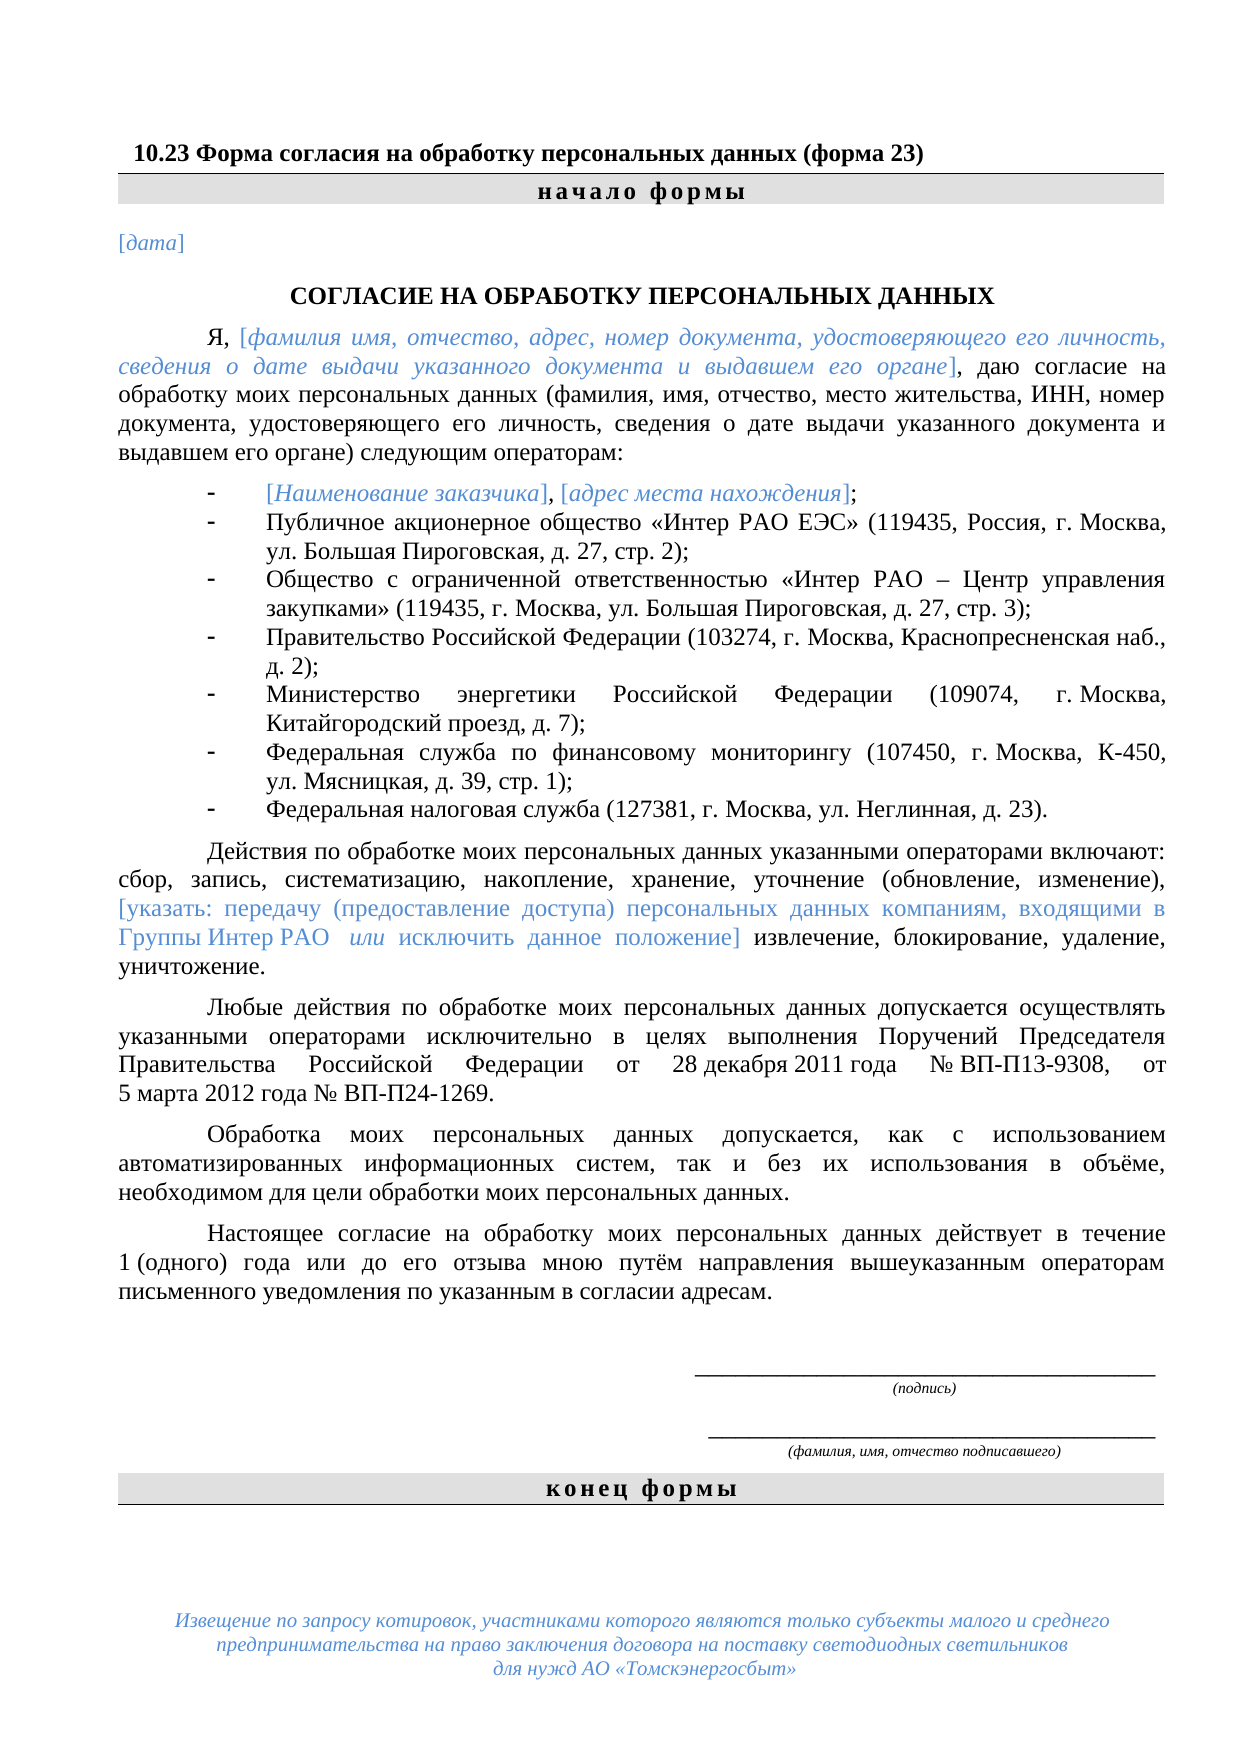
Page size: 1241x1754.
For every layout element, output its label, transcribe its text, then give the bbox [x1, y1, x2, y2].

list Публичное акционерное общество «Интер РАО ЕЭС» (119435, Россия, г. Москва, ул. Большая Пироговская, д. 27, стр. 2); [207, 507, 1166, 564]
text 10.23 Форма согласия на обработку персональных данных (форма 23) [133, 138, 1166, 166]
list Правительство Российской Федерации (103274, г. Москва, Краснопресненская наб., д. 2); [207, 622, 1166, 679]
text Действия по обработке моих персональных данных указанными операторами включают: сбор, запись, систематизацию, накопление, хранение, уточнение (обновление, изменение), [указать: передачу (предоставление доступа) персональных данных компаниям, входящими в Группы Интер РАО или исключить данное положение] извлечение, блокирование, удаление, уничтожение. [118, 836, 1166, 979]
list Федеральная служба по финансовому мониторингу (107450, г. Москва, К-450, ул. Мясницкая, д. 39, стр. 1); [207, 737, 1166, 794]
text начало формы [118, 174, 1164, 204]
table_header __________________________________ (подпись) [683, 1317, 1166, 1411]
list [Наименование заказчика], [адрес места нахождения]; [207, 478, 1166, 507]
text конец формы [118, 1473, 1164, 1504]
text Я, [фамилия имя, отчество, адрес, номер документа, удостоверяющего его личность, сведения о дате выдачи указанного документа и выдавшем его органе], даю согласие на обработку моих персональных данных (фамилия, имя, отчество, место жительства, ИНН, номер документа, удостоверяющего его личность, сведения о дате выдачи указанного документа и выдавшем его органе) следующим операторам: [118, 322, 1166, 466]
text Обработка моих персональных данных допускается, как с использованием автоматизированных информационных систем, так и без их использования в объёме, необходимом для цели обработки моих персональных данных. [118, 1119, 1166, 1206]
list Федеральная налоговая служба (127381, г. Москва, ул. Неглинная, д. 23). [207, 794, 1166, 823]
text Любые действия по обработке моих персональных данных допускается осуществлять указанными операторами исключительно в целях выполнения Поручений Председателя Правительства Российской Федерации от 28 декабря 2011 года № ВП-П13-9308, от 5 марта 2012 года № ВП-П24-1269. [118, 992, 1166, 1107]
list Общество с ограниченной ответственностью «Интер РАО – Центр управления закупками» (119435, г. Москва, ул. Большая Пироговская, д. 27, стр. 3); [207, 564, 1166, 622]
text СОГЛАСИЕ НА ОБРАБОТКУ ПЕРСОНАЛЬНЫХ ДАННЫХ [118, 281, 1166, 309]
text [дата] [118, 229, 1166, 256]
text Настоящее согласие на обработку моих персональных данных действует в течение 1 (одного) года или до его отзыва мною путём направления вышеуказанным операторам письменного уведомления по указанным в согласии адресам. [118, 1218, 1166, 1304]
list Министерство энергетики Российской Федерации (109074, г. Москва, Китайгородский проезд, д. 7); [207, 679, 1166, 737]
table_cell _________________________________ (фамилия, имя, отчество подписавшего) [683, 1411, 1166, 1473]
